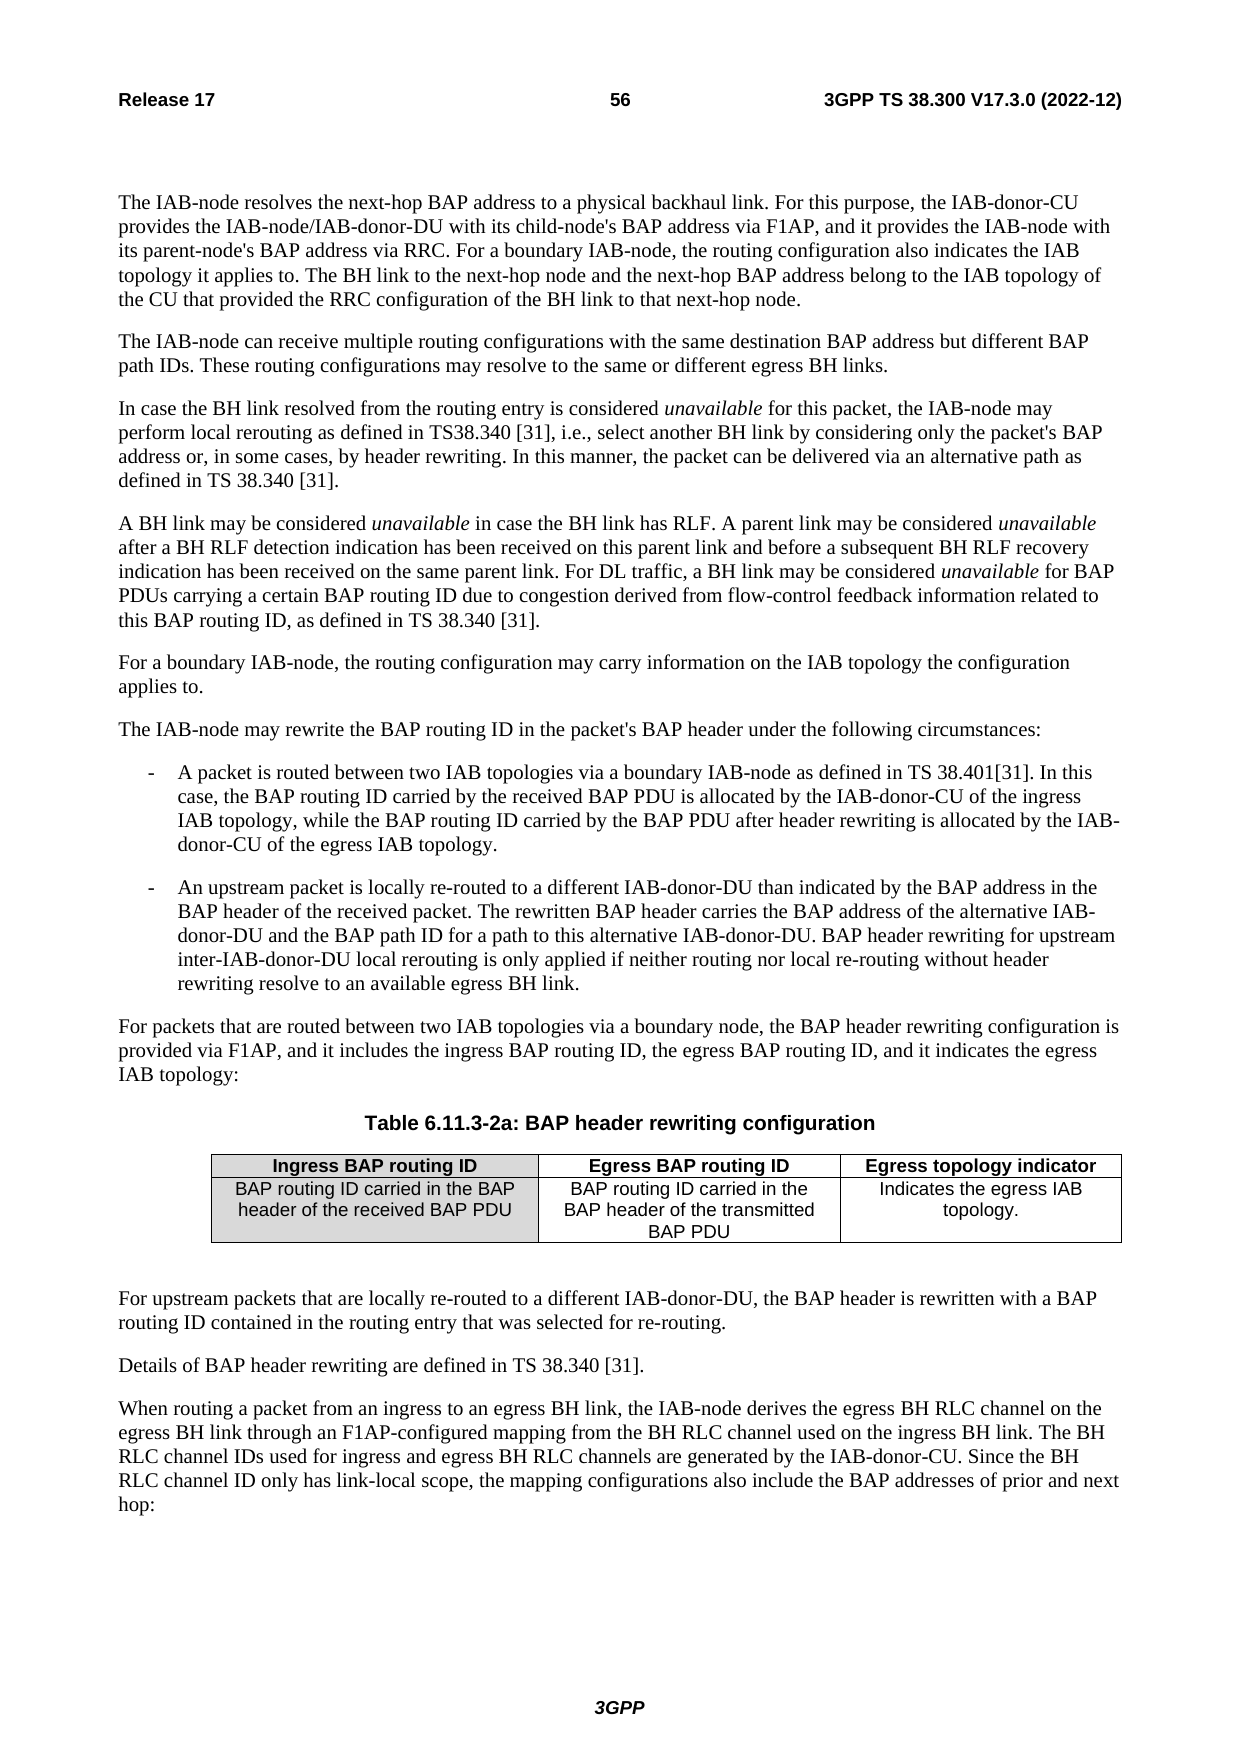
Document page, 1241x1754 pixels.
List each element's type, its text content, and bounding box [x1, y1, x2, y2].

text Details of BAP header rewriting are defined in TS 38.340 [31]. [118, 1353, 1122, 1377]
text For upstream packets that are locally re-routed to a different IAB-donor-DU, the BAP header is rewritten with a BAP routing ID contained in the routing entry that was selected for re-routing. [118, 1286, 1122, 1334]
text The IAB-node can receive multiple routing configurations with the same destination BAP address but different BAP path IDs. These routing configurations may resolve to the same or different egress BH links. [118, 329, 1122, 377]
text When routing a packet from an ingress to an egress BH link, the IAB-node derives the egress BH RLC channel on the egress BH link through an F1AP-configured mapping from the BH RLC channel used on the ingress BH link. The BH RLC channel IDs used for ingress and egress BH RLC channels are generated by the IAB-donor-CU. Since the BH RLC channel ID only has link-local scope, the mapping configurations also include the BAP addresses of prior and next hop: [118, 1396, 1122, 1516]
text A BH link may be considered unavailable in case the BH link has RLF. A parent link may be considered unavailable after a BH RLF detection indication has been received on this parent link and before a subsequent BH RLF recovery indication has been received on the same parent link. For DL traffic, a BH link may be considered unavailable for BAP PDUs carrying a certain BAP routing ID due to congestion derived from flow-control feedback information related to this BAP routing ID, as defined in TS 38.340 [31]. [118, 511, 1122, 632]
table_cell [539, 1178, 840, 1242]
text The IAB-node resolves the next-hop BAP address to a physical backhaul link. For this purpose, the IAB-donor-CU provides the IAB-node/IAB-donor-DU with its child-node's BAP address via F1AP, and it provides the IAB-node with its parent-node's BAP address via RRC. For a boundary IAB-node, the routing configuration also indicates the IAB topology it applies to. The BH link to the next-hop node and the next-hop BAP address belong to the IAB topology of the CU that provided the RRC configuration of the BH link to that next-hop node. [118, 190, 1122, 311]
text Table 6.11.3-2a: BAP header rewriting configuration [118, 1111, 1122, 1135]
text - An upstream packet is locally re-routed to a different IAB-donor-DU than indicated by the BAP address in the BAP header of the received packet. The rewritten BAP header carries the BAP address of the alternative IAB-donor-DU and the BAP path ID for a path to this alternative IAB-donor-DU. BAP header rewriting for upstream inter-IAB-donor-DU local rerouting is only applied if neither routing nor local re-routing without header rewriting resolve to an available egress BH link. [148, 875, 1122, 995]
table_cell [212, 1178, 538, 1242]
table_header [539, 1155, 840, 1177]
text In case the BH link resolved from the routing entry is considered unavailable for this packet, the IAB-node may perform local rerouting as defined in TS38.340 [31], i.e., select another BH link by considering only the packet's BAP address or, in some cases, by header rewriting. In this manner, the packet can be delivered via an alternative path as defined in TS 38.340 [31]. [118, 396, 1122, 492]
text For packets that are routed between two IAB topologies via a boundary node, the BAP header rewriting configuration is provided via F1AP, and it includes the ingress BAP routing ID, the egress BAP routing ID, and it indicates the egress IAB topology: [118, 1014, 1122, 1086]
text The IAB-node may rewrite the BAP routing ID in the packet's BAP header under the following circumstances: [118, 717, 1122, 741]
text - A packet is routed between two IAB topologies via a boundary IAB-node as defined in TS 38.401[31]. In this case, the BAP routing ID carried by the received BAP PDU is allocated by the IAB-donor-CU of the ingress IAB topology, while the BAP routing ID carried by the BAP PDU after header rewriting is allocated by the IAB-donor-CU of the egress IAB topology. [148, 760, 1122, 856]
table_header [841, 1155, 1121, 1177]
text For a boundary IAB-node, the routing configuration may carry information on the IAB topology the configuration applies to. [118, 650, 1122, 698]
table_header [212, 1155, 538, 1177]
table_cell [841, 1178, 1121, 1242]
